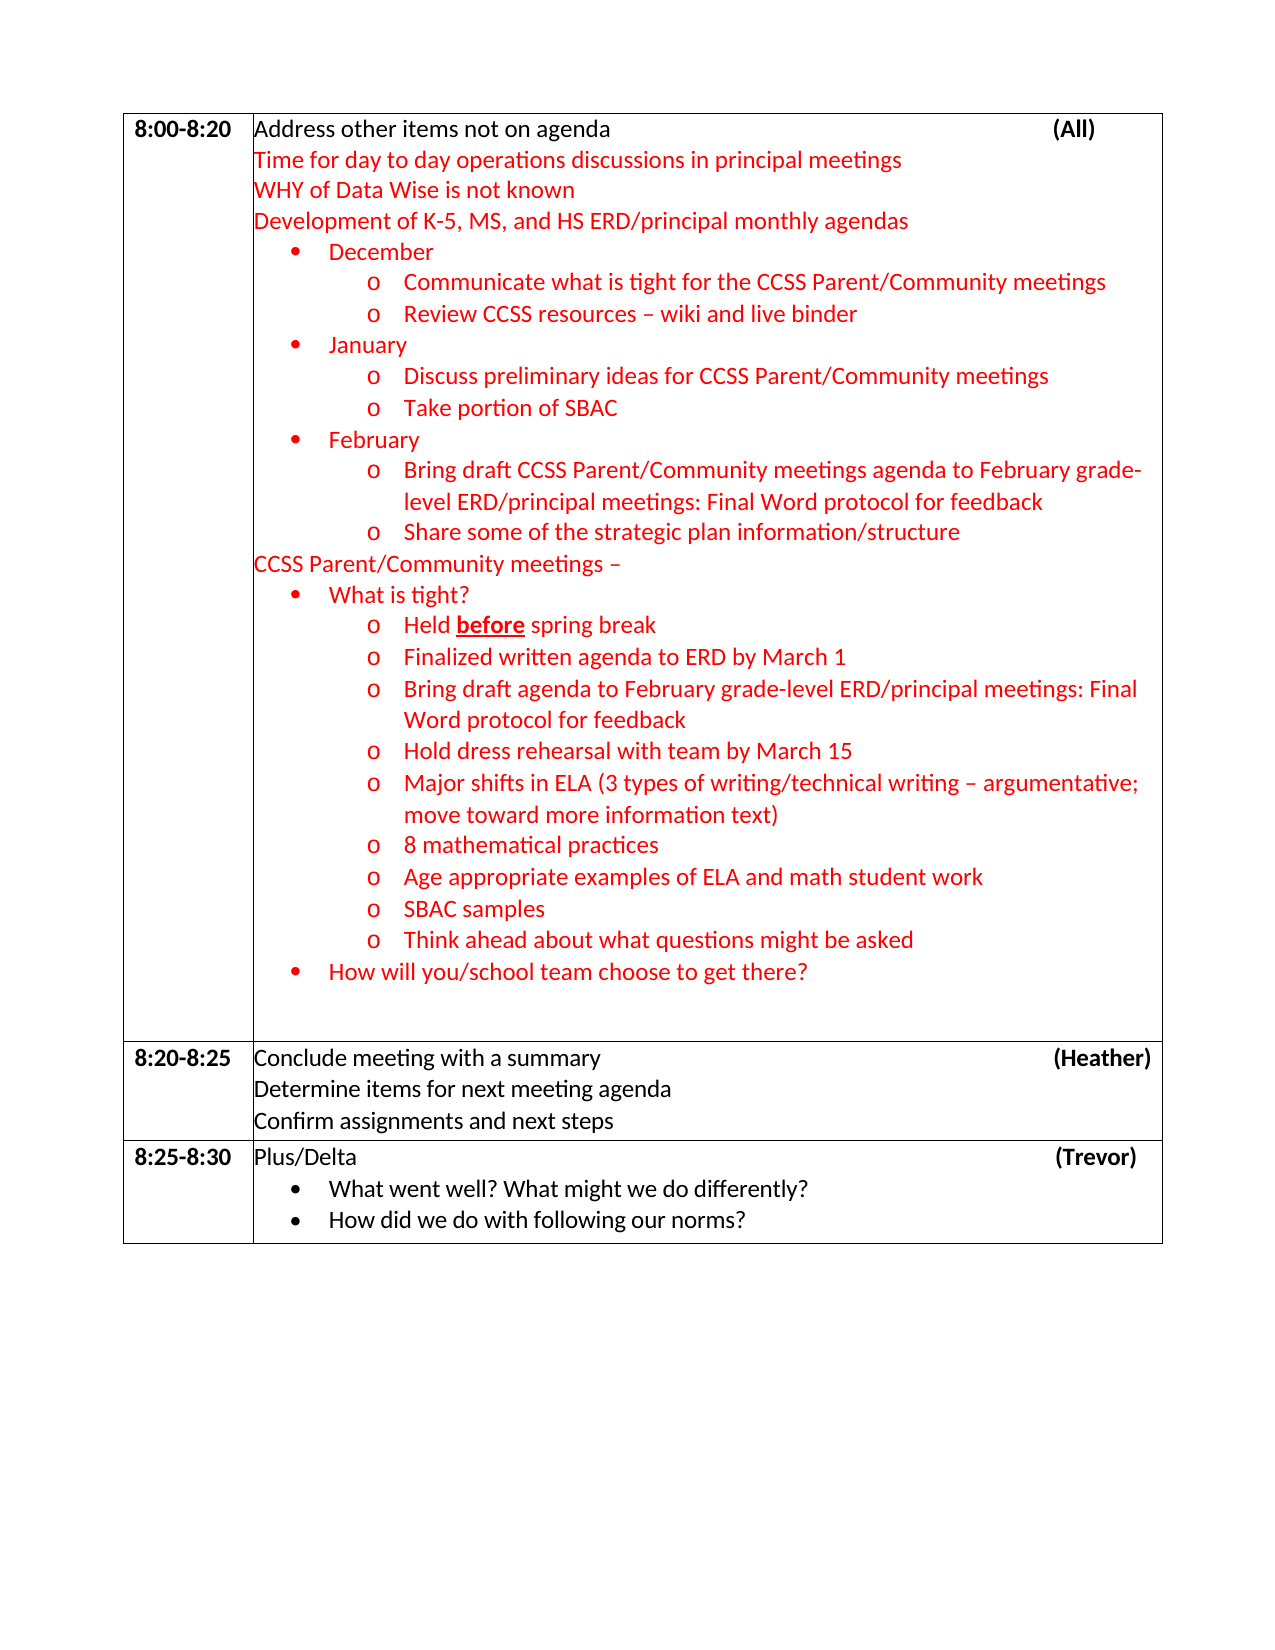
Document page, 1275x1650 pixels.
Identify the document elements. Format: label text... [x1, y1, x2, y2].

table_cell Conclude meeting with a summary (Heather) Determine items for next meeting agenda Confirm assignments and next steps [254, 1042, 1162, 1140]
table_cell 8:25-8:30 [124, 1141, 253, 1242]
table_cell 8:20-8:25 [124, 1042, 253, 1140]
table_cell Plus/Delta (Trevor) What went well? What might we do differently? How did we do with following our norms? [254, 1141, 1162, 1242]
table_cell 8:00-8:20 [124, 114, 253, 1041]
table_cell Address other items not on agenda (All) Time for day to day operations discussions in principal meetings WHY of Data Wise is not known Development of K-5, MS, and HS ERD/principal monthly agendas December Communicate what is tight for the CCSS Parent/Community meetings Review CCSS resources – wiki and live binder January Discuss preliminary ideas for CCSS Parent/Community meetings Take portion of SBAC February Bring draft CCSS Parent/Community meetings agenda to February grade-level ERD/principal meetings: Final Word protocol for feedback Share some of the strategic plan information/structure CCSS Parent/Community meetings – What is tight? Held before spring break Finalized written agenda to ERD by March 1 Bring draft agenda to February grade-level ERD/principal meetings: Final Word protocol for feedback Hold dress rehearsal with team by March 15 Major shifts in ELA (3 types of writing/technical writing – argumentative; move toward more information text) 8 mathematical practices Age appropriate examples of ELA and math student work SBAC samples Think ahead about what questions might be asked How will you/school team choose to get there? [254, 114, 1162, 1041]
